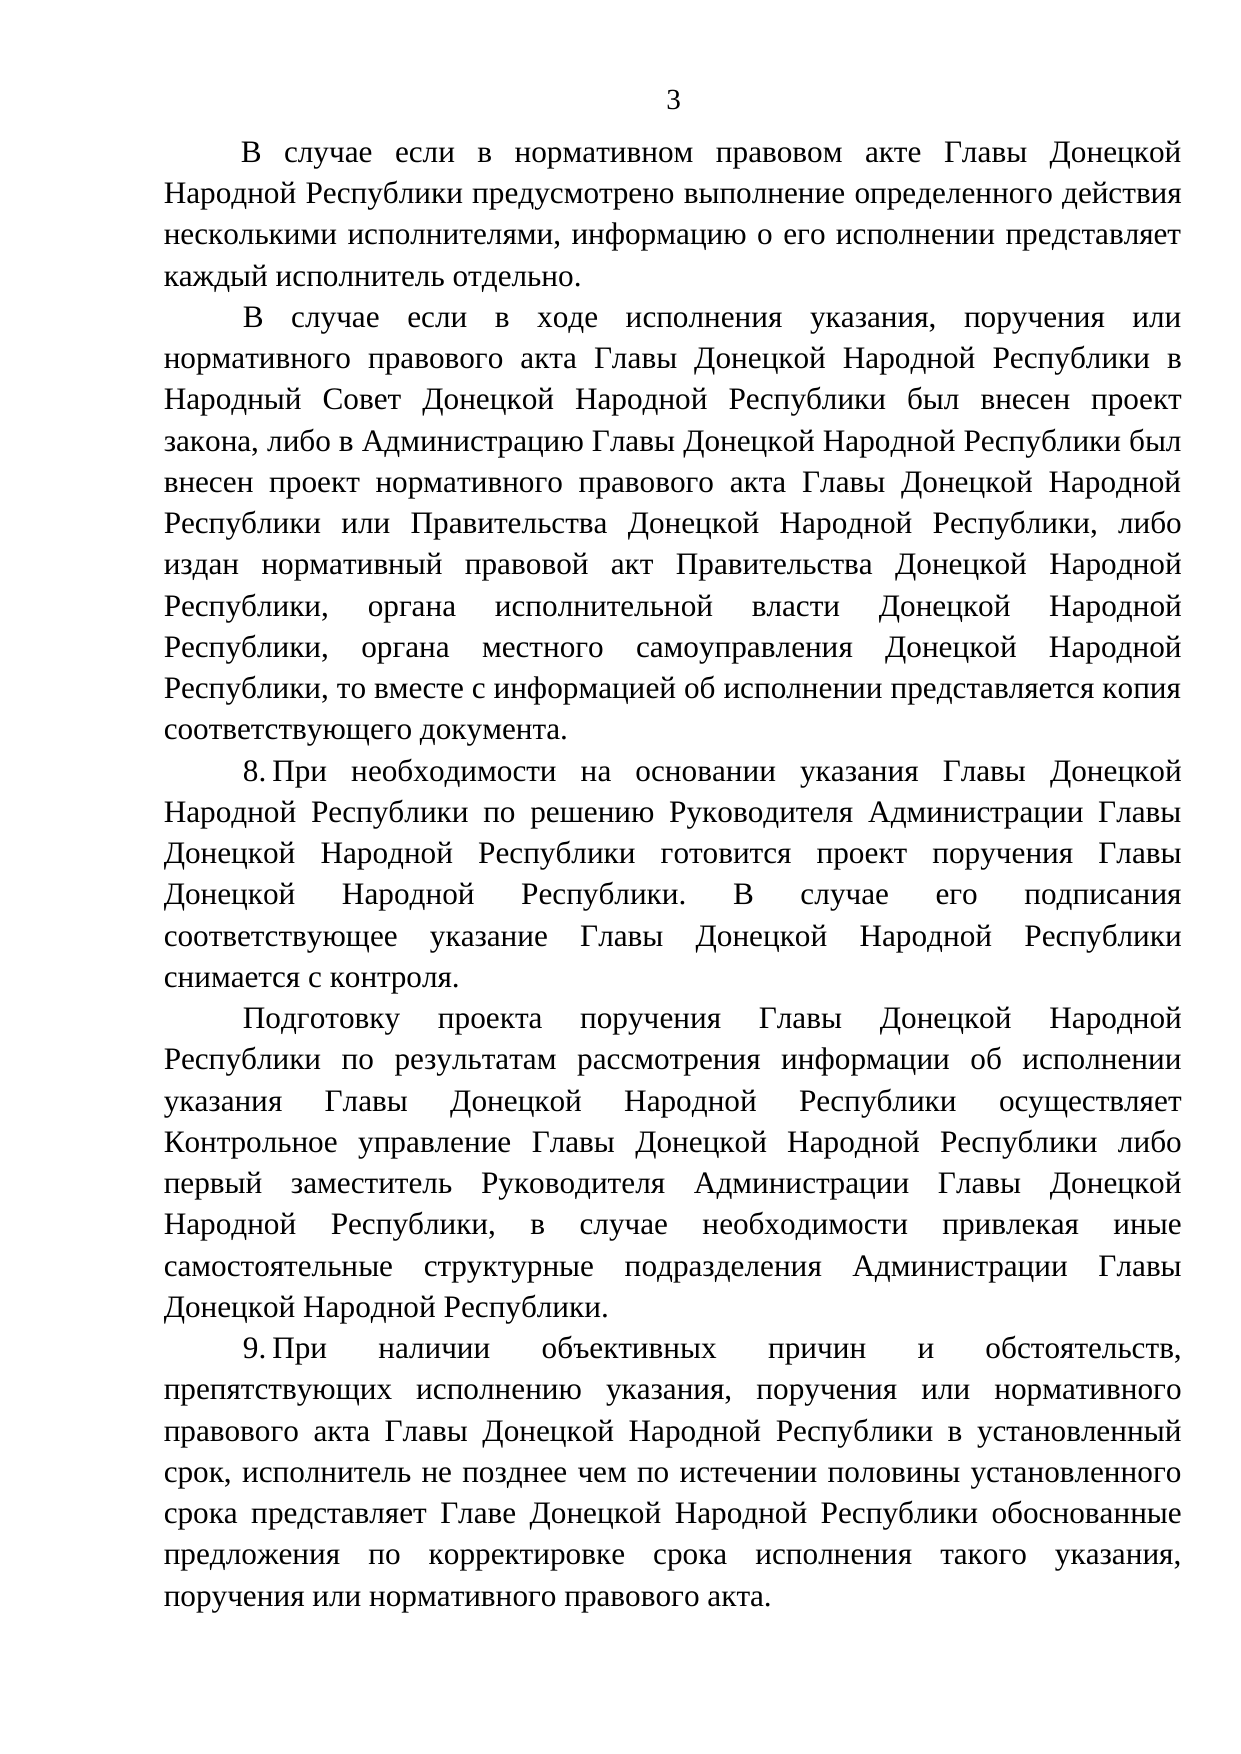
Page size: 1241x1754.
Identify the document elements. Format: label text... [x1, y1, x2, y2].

text Подготовку проекта поручения Главы Донецкой Народной Республики по результатам рассмотрения информации об исполнении указания Главы Донецкой Народной Республики осуществляет Контрольное управление Главы Донецкой Народной Республики либо первый заместитель Руководителя Администрации Главы Донецкой Народной Республики, в случае необходимости привлекая иные самостоятельные структурные подразделения Администрации Главы Донецкой Народной Республики. [163, 999, 1183, 1324]
text В случае если в нормативном правовом акте Главы Донецкой Народной Республики предусмотрено выполнение определенного действия несколькими исполнителями, информацию о его исполнении представляет каждый исполнитель отдельно. [163, 133, 1183, 293]
text В случае если в ходе исполнения указания, поручения или нормативного правового акта Главы Донецкой Народной Республики в Народный Совет Донецкой Народной Республики был внесен проект закона, либо в Администрацию Главы Донецкой Народной Республики был внесен проект нормативного правового акта Главы Донецкой Народной Республики или Правительства Донецкой Народной Республики, либо издан нормативный правовой акт Правительства Донецкой Народной Республики, органа исполнительной власти Донецкой Народной Республики, органа местного самоуправления Донецкой Народной Республики, то вместе с информацией об исполнении представляется копия соответствующего документа. [163, 298, 1183, 746]
list При наличии объективных причин и обстоятельств, препятствующих исполнению указания, поручения или нормативного правового акта Главы Донецкой Народной Республики в установленный срок, исполнитель не позднее чем по истечении половины установленного срока представляет Главе Донецкой Народной Республики обоснованные предложения по корректировке срока исполнения такого указания, поручения или нормативного правового акта. [163, 1329, 1183, 1613]
list При необходимости на основании указания Главы Донецкой Народной Республики по решению Руководителя Администрации Главы Донецкой Народной Республики готовится проект поручения Главы Донецкой Народной Республики. В случае его подписания соответствующее указание Главы Донецкой Народной Республики снимается с контроля. [163, 752, 1183, 994]
